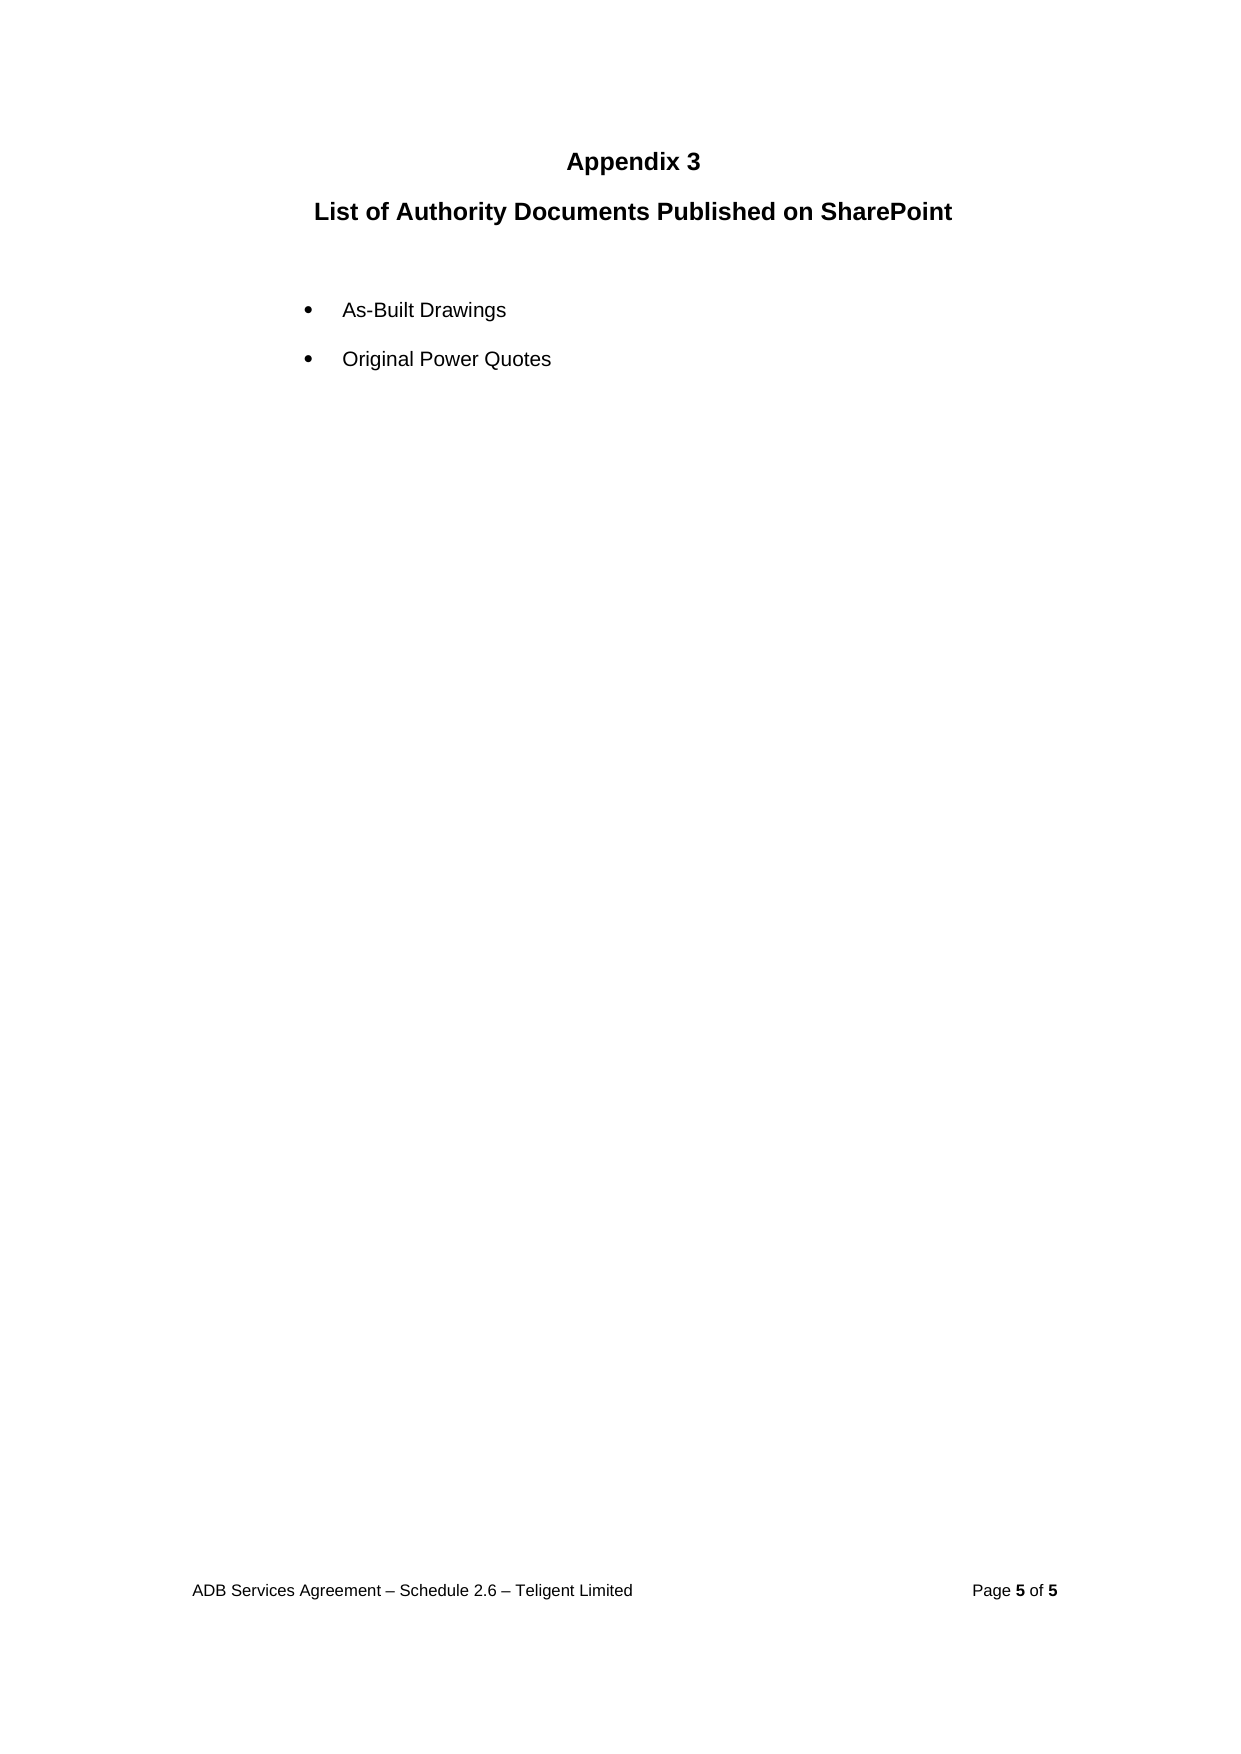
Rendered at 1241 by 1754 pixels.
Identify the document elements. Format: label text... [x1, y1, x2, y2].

list As-Built Drawings [304, 298, 1075, 322]
text Appendix 3 [192, 150, 1075, 175]
text List of Authority Documents Published on SharePoint [192, 200, 1075, 225]
list Original Power Quotes [304, 347, 1075, 371]
